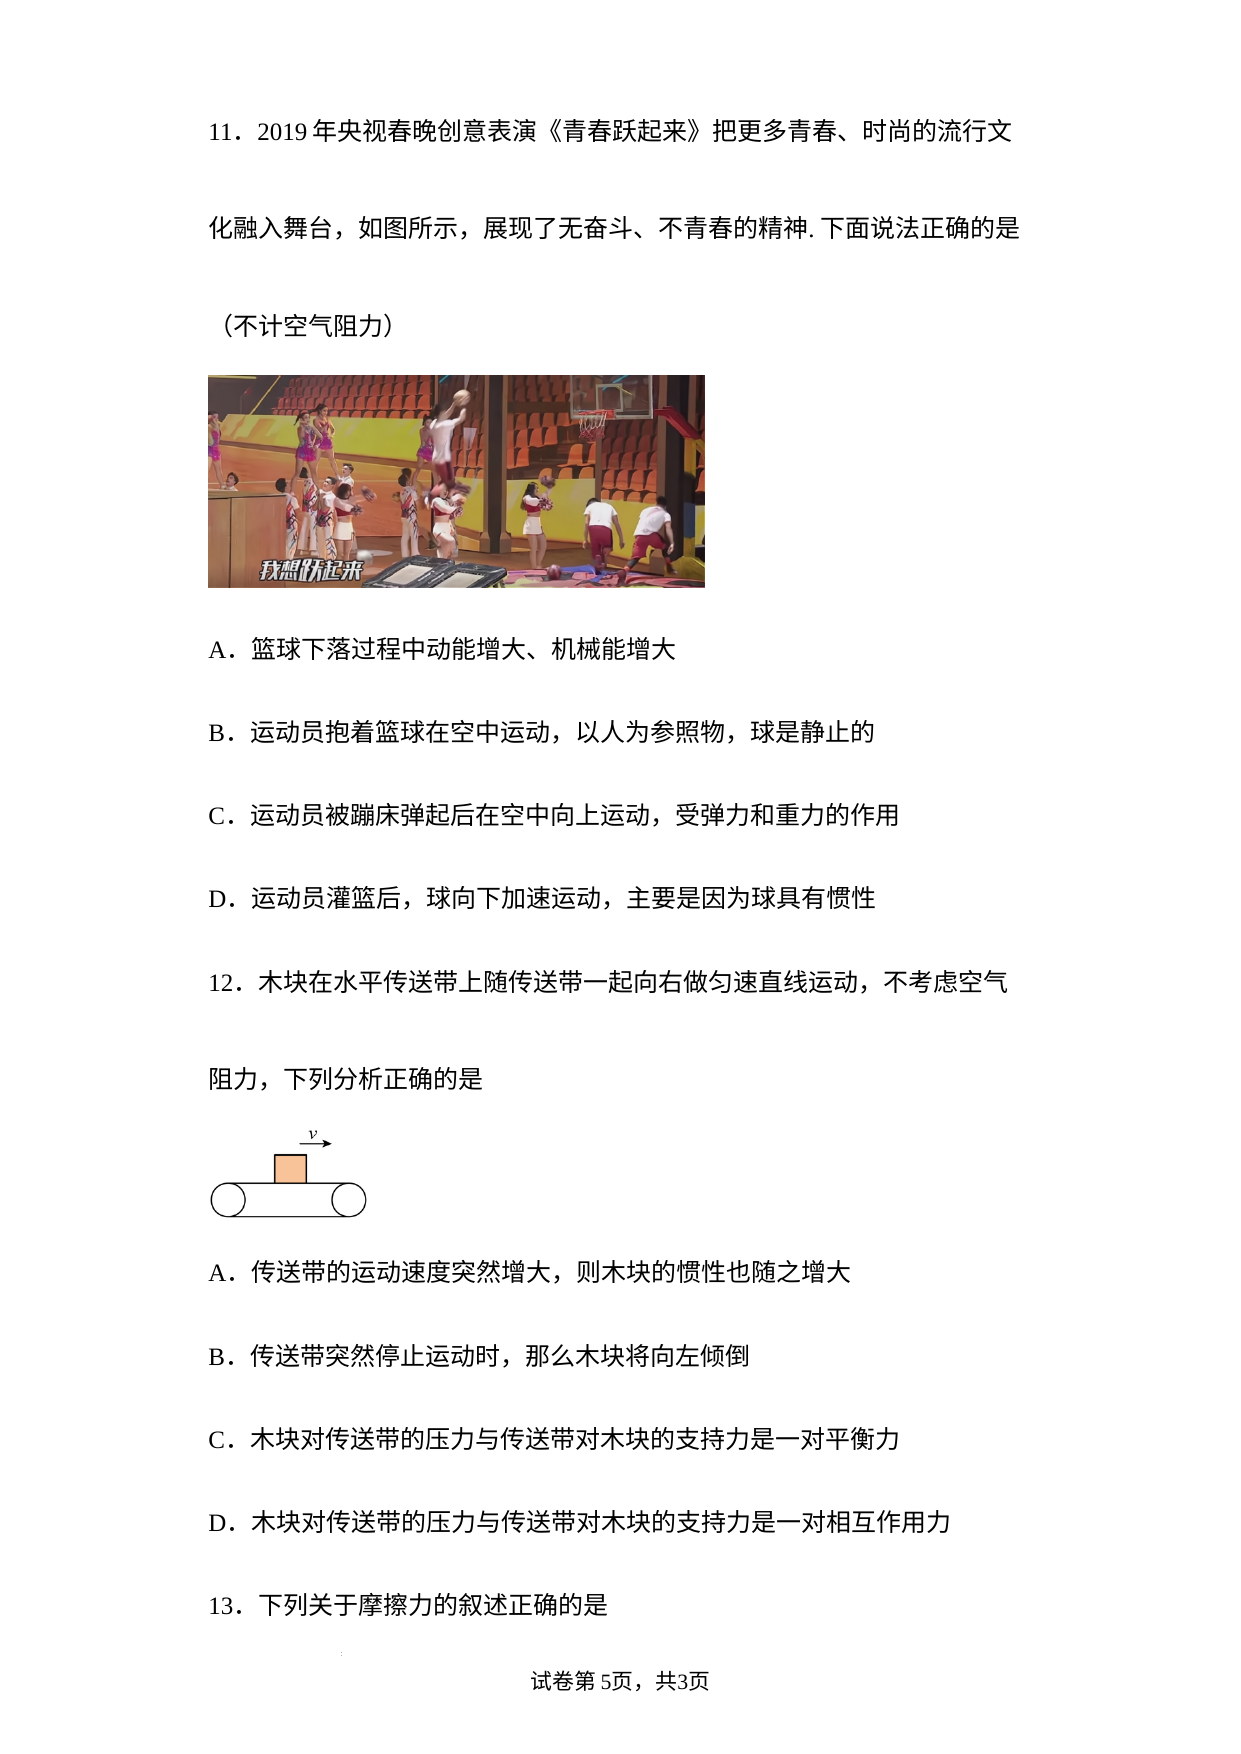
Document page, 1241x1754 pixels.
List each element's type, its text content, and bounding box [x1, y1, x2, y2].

text C．木块对传送带的压力与传送带对木块的支持力是一对平衡力 [208, 1405, 1032, 1470]
text D．运动员灌篮后，球向下加速运动，主要是因为球具有惯性 [208, 864, 1032, 929]
text 11．2019年央视春晚创意表演《青春跃起来》把更多青春、时尚的流行文化融入舞台，如图所示，展现了无奋斗、不青春的精神. 下面说法正确的是（不计空气阻力） [208, 97, 1032, 357]
text B．传送带突然停止运动时，那么木块将向左倾倒 [208, 1322, 1032, 1387]
picture [208, 375, 705, 588]
text B．运动员抱着篮球在空中运动，以人为参照物，球是静止的 [208, 698, 1032, 763]
text C．运动员被蹦床弹起后在空中向上运动，受弹力和重力的作用 [208, 781, 1032, 846]
picture [208, 1128, 368, 1219]
text D．木块对传送带的压力与传送带对木块的支持力是一对相互作用力 [208, 1488, 1032, 1553]
text 13．下列关于摩擦力的叙述正确的是 [208, 1571, 1032, 1636]
text 12．木块在水平传送带上随传送带一起向右做匀速直线运动，不考虑空气阻力，下列分析正确的是 [208, 948, 1032, 1110]
text A．篮球下落过程中动能增大、机械能增大 [208, 615, 1032, 680]
text A．传送带的运动速度突然增大，则木块的惯性也随之增大 [208, 1238, 1032, 1303]
